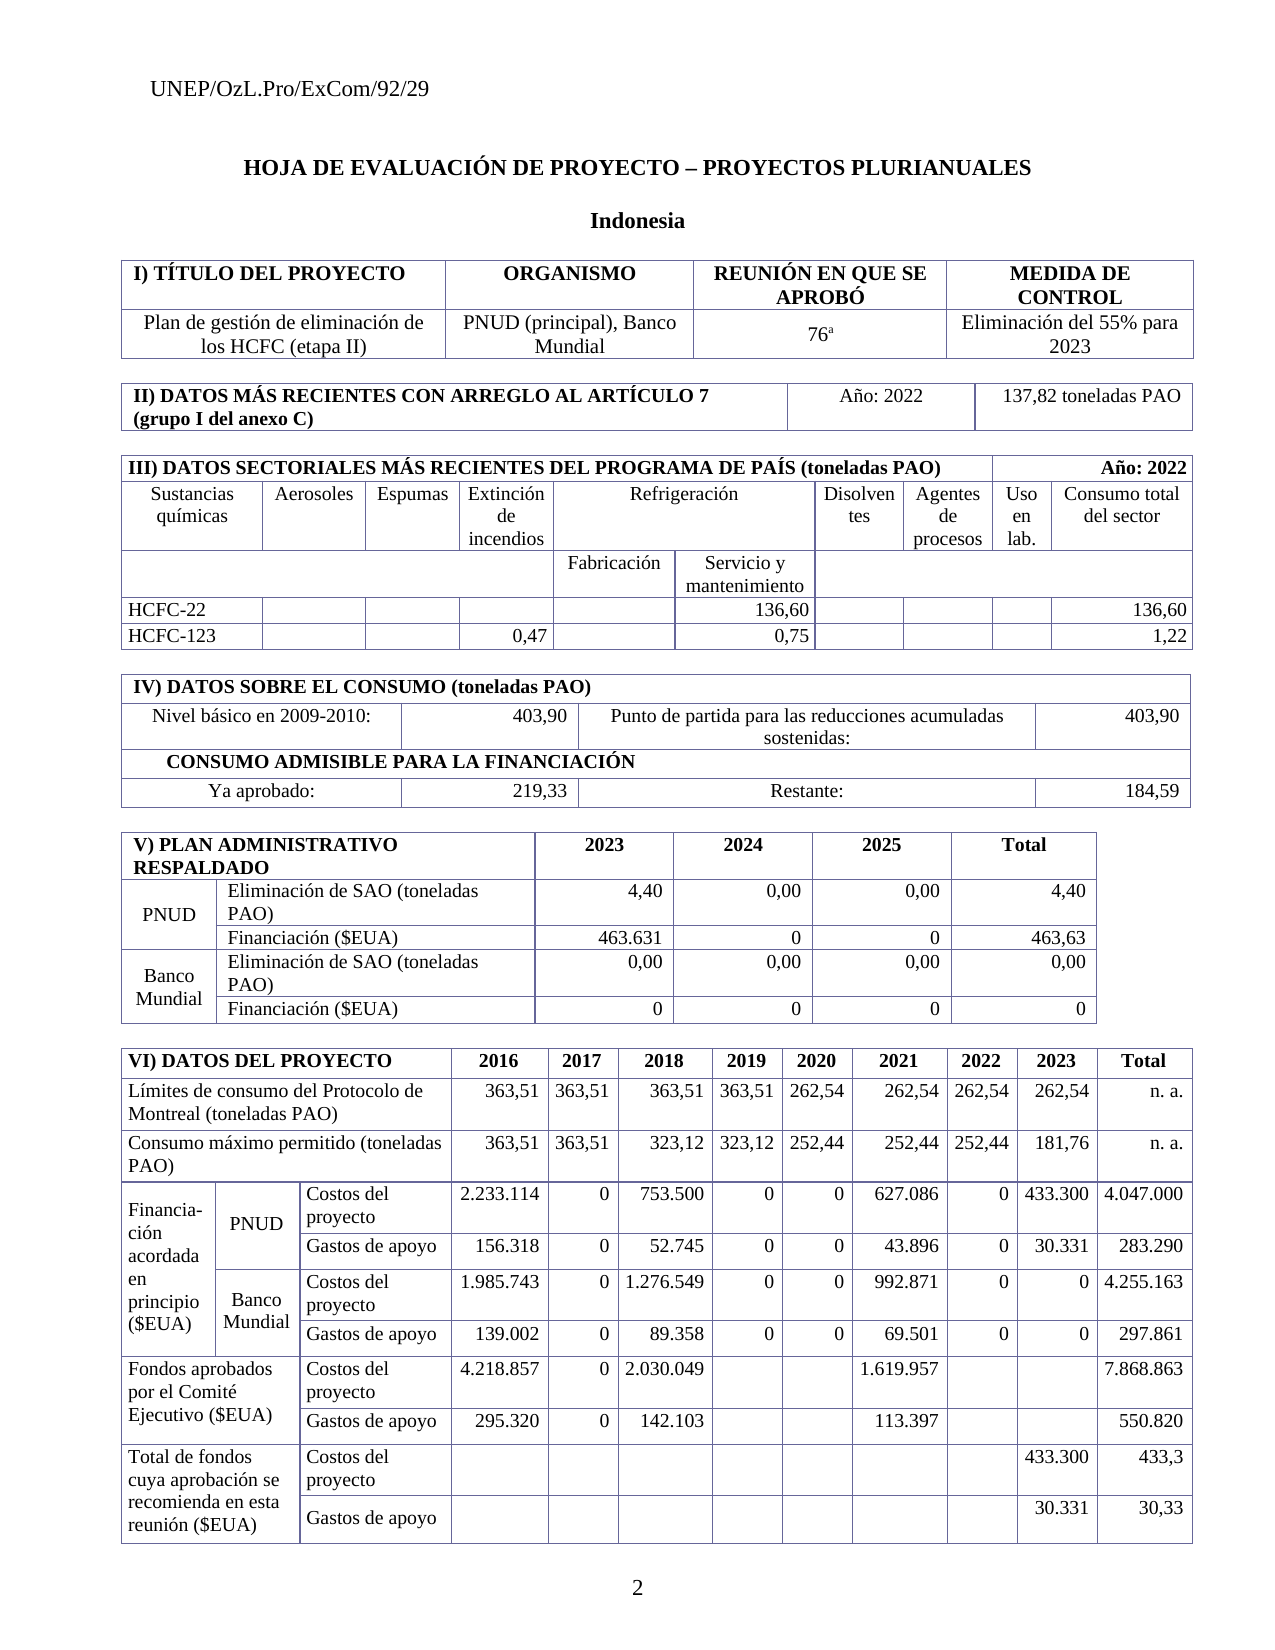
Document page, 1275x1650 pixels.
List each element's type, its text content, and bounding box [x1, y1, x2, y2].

table_cell [783, 1409, 852, 1444]
table_cell n. a. [1098, 1079, 1192, 1130]
table_cell 0 [813, 926, 951, 949]
table_cell Uso en lab. [993, 482, 1051, 550]
table_cell PNUD (principal), Banco Mundial [446, 310, 693, 358]
table_header 2021 [853, 1049, 947, 1078]
table_cell Gastos de apoyo [301, 1496, 451, 1543]
table_cell Banco Mundial [216, 1270, 299, 1356]
table_cell [263, 624, 365, 649]
table_cell Aerosoles [263, 482, 365, 550]
table_header Año: 2022 [993, 456, 1192, 481]
text Indonesia [150, 207, 1125, 233]
table_cell [948, 1357, 1017, 1408]
text HOJA DE EVALUACIÓN DE PROYECTO – PROYECTOS PLURIANUALES [150, 154, 1125, 180]
table_header 2023 [536, 833, 673, 878]
table_cell Financiación ($EUA) [217, 997, 534, 1023]
table_cell CONSUMO ADMISIBLE PARA LA FINANCIACIÓN [122, 750, 1190, 778]
table_cell Servicio y mantenimiento [676, 551, 814, 597]
table_cell Costos del proyecto [301, 1270, 451, 1320]
table_cell 262,54 [783, 1079, 852, 1130]
table_cell 463.631 [536, 926, 673, 949]
table_cell 753.500 [619, 1183, 712, 1233]
table_header VI) DATOS DEL PROYECTO [122, 1049, 451, 1078]
table_cell 323,12 [713, 1131, 782, 1181]
table_cell 363,51 [549, 1131, 618, 1181]
table_cell 4.047.000 [1098, 1183, 1192, 1233]
table_cell Extinción de incendios [460, 482, 553, 550]
table_cell 0 [549, 1270, 618, 1320]
table_cell 0,00 [674, 950, 812, 996]
table_cell HCFC-123 [122, 624, 262, 649]
table_cell 363,51 [549, 1079, 618, 1130]
table_cell [549, 1496, 618, 1543]
table_cell [816, 598, 903, 623]
table_cell 4.218.857 [452, 1357, 548, 1408]
table_cell Financia-ción acordada en principio ($EUA) [122, 1183, 215, 1356]
table_cell Consumo total del sector [1052, 482, 1192, 550]
table_cell 142.103 [619, 1409, 712, 1444]
table_header 137,82 toneladas PAO [976, 384, 1192, 429]
table_cell 69.501 [853, 1321, 947, 1356]
table_cell 0 [948, 1234, 1017, 1269]
table_cell 363,51 [452, 1131, 548, 1181]
table_cell [452, 1445, 548, 1495]
table_cell 2.030.049 [619, 1357, 712, 1408]
table_cell Gastos de apoyo [301, 1409, 451, 1444]
table_cell Agentes de procesos [904, 482, 992, 550]
table_cell 283.290 [1098, 1234, 1192, 1269]
table_cell 262,54 [853, 1079, 947, 1130]
table_cell [619, 1496, 712, 1543]
table_cell 43.896 [853, 1234, 947, 1269]
table_cell PNUD [216, 1183, 299, 1269]
table_cell 0 [549, 1321, 618, 1356]
table_cell 0 [1018, 1270, 1097, 1320]
table_cell [993, 624, 1051, 649]
table_cell Gastos de apoyo [301, 1321, 451, 1356]
table_cell Total de fondos cuya aprobación se recomienda en esta reunión ($EUA) [122, 1445, 299, 1543]
table_cell 0 [783, 1321, 852, 1356]
table_cell [948, 1445, 1017, 1495]
table_cell 52.745 [619, 1234, 712, 1269]
table_cell 113.397 [853, 1409, 947, 1444]
table_cell 1,22 [1052, 624, 1192, 649]
table_header ORGANISMO [446, 261, 693, 309]
table_header IV) DATOS SOBRE EL CONSUMO (toneladas PAO) [122, 675, 1190, 702]
table_cell 403,90 [1036, 704, 1190, 749]
table_cell 0,00 [674, 880, 812, 925]
table_cell Fondos aprobados por el Comité Ejecutivo ($EUA) [122, 1357, 299, 1444]
table_cell 0 [549, 1409, 618, 1444]
table_cell 1.276.549 [619, 1270, 712, 1320]
table_cell 433.3 [1098, 1445, 1192, 1495]
table_cell 0,00 [952, 950, 1096, 996]
table_cell 433.300 [1018, 1183, 1097, 1233]
table_cell 463.631 [952, 926, 1096, 949]
table_cell Disolventes [816, 482, 903, 550]
table_cell 136,60 [1052, 598, 1192, 623]
table_cell [904, 598, 992, 623]
table_cell [783, 1496, 852, 1543]
table_cell Punto de partida para las reducciones acumuladas sostenidas: [579, 704, 1035, 749]
table_cell HCFC-22 [122, 598, 262, 623]
table_header REUNIÓN EN QUE SE APROBÓ [694, 261, 946, 309]
table_cell Espumas [366, 482, 459, 550]
table_cell [460, 598, 553, 623]
table_cell Plan de gestión de eliminación de los HCFC (etapa II) [122, 310, 445, 358]
table_cell 262,54 [1018, 1079, 1097, 1130]
table_cell [713, 1496, 782, 1543]
table_cell Gastos de apoyo [301, 1234, 451, 1269]
table_header 2016 [452, 1049, 548, 1078]
table_cell [713, 1357, 782, 1408]
table_cell [554, 598, 674, 623]
table_cell [554, 624, 674, 649]
table_cell 0 [813, 997, 951, 1023]
table_cell PNUD [122, 880, 216, 949]
table_cell Sustancias químicas [122, 482, 262, 550]
table_cell [993, 598, 1051, 623]
table_cell 0 [783, 1234, 852, 1269]
table_cell 0 [948, 1270, 1017, 1320]
table_header II) DATOS MÁS RECIENTES CON ARREGLO AL ARTÍCULO 7 (grupo I del anexo C) [122, 384, 787, 429]
table_cell 139.002 [452, 1321, 548, 1356]
table_cell Refrigeración [554, 482, 814, 550]
table_cell n. a. [1098, 1131, 1192, 1181]
table_cell [948, 1496, 1017, 1543]
table_cell 262,54 [948, 1079, 1017, 1130]
table_cell 7.868.863 [1098, 1357, 1192, 1408]
table_cell [366, 598, 459, 623]
table_header 2018 [619, 1049, 712, 1078]
table_cell 0 [948, 1183, 1017, 1233]
table_cell Consumo máximo permitido (toneladas PAO) [122, 1131, 451, 1181]
table_cell 30.331 [1018, 1496, 1097, 1543]
table_cell Costos del proyecto [301, 1357, 451, 1408]
table_cell 297.861 [1098, 1321, 1192, 1356]
table_cell 0 [783, 1183, 852, 1233]
table_cell 219,33 [402, 779, 578, 807]
table_cell 0 [713, 1234, 782, 1269]
table_cell [853, 1496, 947, 1543]
table_header 2023 [1018, 1049, 1097, 1078]
table_cell Costos del proyecto [301, 1445, 451, 1495]
table_cell 30.331 [1098, 1496, 1192, 1543]
table_cell [853, 1445, 947, 1495]
table_cell 4,40 [536, 880, 673, 925]
table_header 2017 [549, 1049, 618, 1078]
table_cell [783, 1445, 852, 1495]
table_cell [1018, 1357, 1097, 1408]
table_cell [452, 1496, 548, 1543]
table_cell 184,59 [1036, 779, 1190, 807]
table_cell 295.320 [452, 1409, 548, 1444]
table_cell 0,75 [676, 624, 814, 649]
table_cell 0 [549, 1183, 618, 1233]
table_header 2024 [674, 833, 812, 878]
table_header Total [1098, 1049, 1192, 1078]
table_cell 323,12 [619, 1131, 712, 1181]
table_header 2019 [713, 1049, 782, 1078]
table_cell 89.358 [619, 1321, 712, 1356]
table_cell 363,51 [452, 1079, 548, 1130]
table_cell Eliminación de SAO (toneladas PAO) [217, 950, 534, 996]
table_cell 0 [713, 1321, 782, 1356]
table_cell Fabricación [554, 551, 674, 597]
table_cell 550.820 [1098, 1409, 1192, 1444]
table_cell 0 [952, 997, 1096, 1023]
table_header Total [952, 833, 1096, 878]
table_cell 403,90 [402, 704, 578, 749]
table_cell 4,40 [952, 880, 1096, 925]
table_header V) PLAN ADMINISTRATIVO RESPALDADO [122, 833, 534, 878]
table_cell Eliminación del 55% para 2023 [947, 310, 1193, 358]
table_cell 1.619.957 [853, 1357, 947, 1408]
table_cell 252,44 [948, 1131, 1017, 1181]
table_cell [713, 1409, 782, 1444]
table_cell [713, 1445, 782, 1495]
table_cell [122, 551, 553, 597]
table_cell [948, 1409, 1017, 1444]
table_header Año: 2022 [788, 384, 974, 429]
table_cell 0,47 [460, 624, 553, 649]
table_cell 2.233.114 [452, 1183, 548, 1233]
table_cell [816, 551, 1192, 597]
table_cell Ya aprobado: [122, 779, 401, 807]
table_cell 992.871 [853, 1270, 947, 1320]
table_cell 136,60 [676, 598, 814, 623]
table_cell Financiación ($EUA) [217, 926, 534, 949]
table_cell 627.086 [853, 1183, 947, 1233]
table_cell [366, 624, 459, 649]
table_cell Límites de consumo del Protocolo de Montreal (toneladas PAO) [122, 1079, 451, 1130]
table_header 2025 [813, 833, 951, 878]
table_cell 0 [783, 1270, 852, 1320]
table_header MEDIDA DE CONTROL [947, 261, 1193, 309]
table_cell 0,00 [536, 950, 673, 996]
table_cell [904, 624, 992, 649]
table_cell 76a [694, 310, 946, 358]
table_cell [816, 624, 903, 649]
table_header 2020 [783, 1049, 852, 1078]
table_cell 0,00 [813, 950, 951, 996]
table_cell 181,76 [1018, 1131, 1097, 1181]
table_cell [619, 1445, 712, 1495]
table_cell [549, 1445, 618, 1495]
table_cell [783, 1357, 852, 1408]
table_header I) TÍTULO DEL PROYECTO [122, 261, 445, 309]
table_header III) DATOS SECTORIALES MÁS RECIENTES DEL PROGRAMA DE PAÍS (toneladas PAO) [122, 456, 992, 481]
table_cell [1018, 1409, 1097, 1444]
table_cell 433.300 [1018, 1445, 1097, 1495]
table_cell 156.318 [452, 1234, 548, 1269]
table_cell 0 [713, 1270, 782, 1320]
table_cell 0 [549, 1357, 618, 1408]
table_cell Banco Mundial [122, 950, 216, 1023]
table_cell 0 [536, 997, 673, 1023]
table_cell 252,44 [853, 1131, 947, 1181]
table_cell Restante: [579, 779, 1035, 807]
table_cell 363,51 [713, 1079, 782, 1130]
table_header 2022 [948, 1049, 1017, 1078]
table_cell 0 [1018, 1321, 1097, 1356]
table_cell 0 [674, 997, 812, 1023]
table_cell [263, 598, 365, 623]
table_cell 0 [948, 1321, 1017, 1356]
table_cell 252,44 [783, 1131, 852, 1181]
table_cell 4.255.163 [1098, 1270, 1192, 1320]
table_cell Eliminación de SAO (toneladas PAO) [217, 880, 534, 925]
table_cell 0,00 [813, 880, 951, 925]
table_cell Costos del proyecto [301, 1183, 451, 1233]
table_cell 363,51 [619, 1079, 712, 1130]
table_cell 1.985.743 [452, 1270, 548, 1320]
table_cell 0 [713, 1183, 782, 1233]
table_cell 30.331 [1018, 1234, 1097, 1269]
table_cell 0 [674, 926, 812, 949]
table_cell Nivel básico en 2009-2010: [122, 704, 401, 749]
table_cell 0 [549, 1234, 618, 1269]
